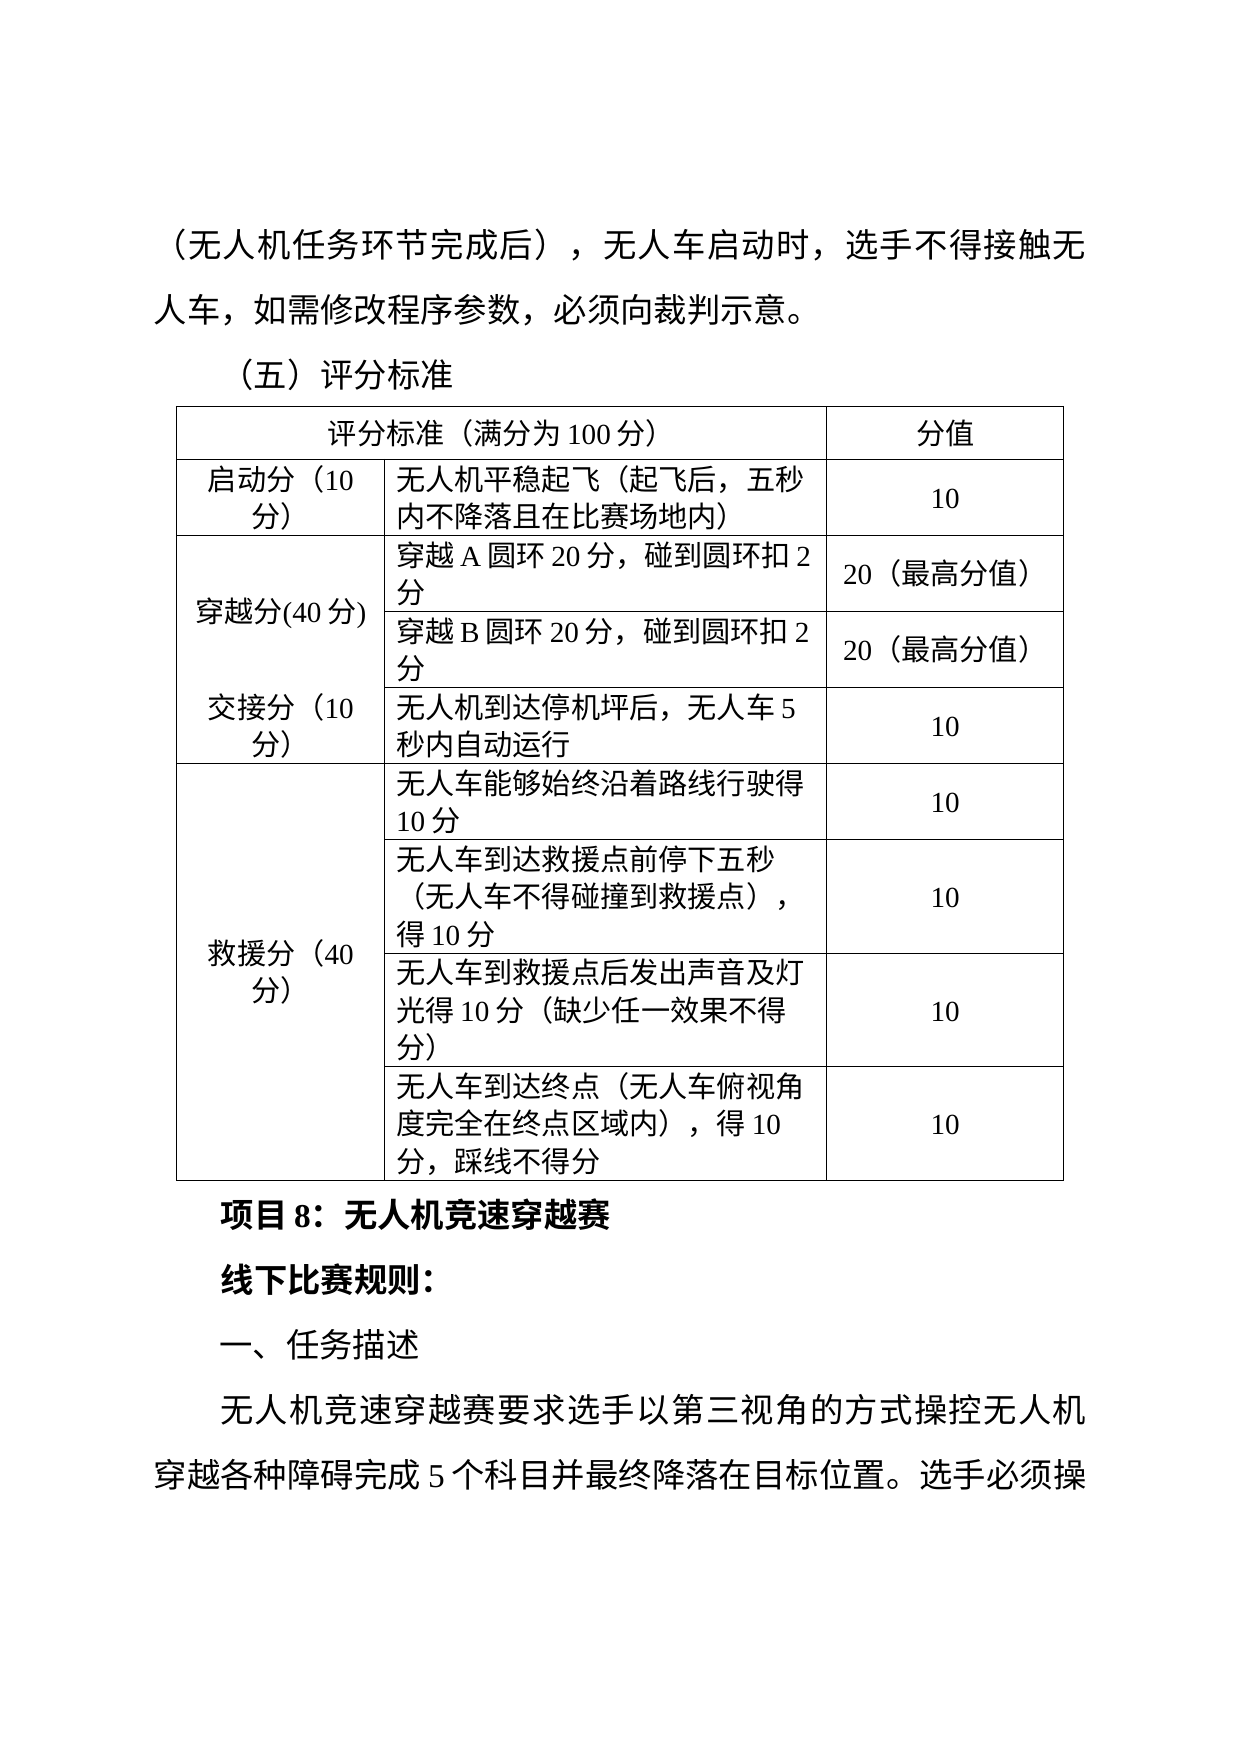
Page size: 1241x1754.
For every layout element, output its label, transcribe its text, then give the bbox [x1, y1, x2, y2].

table_cell 穿越B圆环20分，碰到圆环扣2分 [385, 612, 826, 687]
text （五）评分标准 [153, 341, 1087, 406]
table_cell 救援分（40分） [177, 764, 384, 1180]
table_cell 启动分（10分） [177, 460, 384, 535]
table_cell 交接分（10分） [177, 687, 384, 763]
text 项目8：无人机竞速穿越赛 [153, 1181, 1087, 1246]
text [153, 211, 1087, 341]
table_cell 10 [827, 1067, 1063, 1180]
table_cell 无人机到达停机坪后，无人车5秒内自动运行 [385, 688, 826, 763]
table_header 评分标准（满分为100分） [177, 407, 826, 459]
table_cell 10 [827, 688, 1063, 763]
list 任务描述 [219, 1311, 1087, 1376]
table_cell 10 [827, 840, 1063, 953]
table_header 分值 [827, 407, 1063, 459]
table_cell 无人车能够始终沿着路线行驶得10分 [385, 764, 826, 839]
table_cell 穿越A圆环20分，碰到圆环扣2分 [385, 536, 826, 611]
table_cell 穿越分(40分) [177, 536, 384, 687]
text 线下比赛规则： [153, 1246, 1087, 1311]
table_cell 无人车到达救援点前停下五秒（无人车不得碰撞到救援点），得10分 [385, 840, 826, 953]
table_cell 10 [827, 954, 1063, 1066]
table_cell 10 [827, 764, 1063, 839]
table_cell 20（最高分值） [827, 612, 1063, 687]
table_cell 无人机平稳起飞（起飞后，五秒内不降落且在比赛场地内） [385, 460, 826, 535]
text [153, 1376, 1087, 1506]
table_cell 20（最高分值） [827, 536, 1063, 611]
table_cell 无人车到达终点（无人车俯视角度完全在终点区域内），得10分，踩线不得分 [385, 1067, 826, 1180]
table_cell 无人车到救援点后发出声音及灯光得10分（缺少任一效果不得分） [385, 954, 826, 1066]
table_cell 10 [827, 460, 1063, 535]
